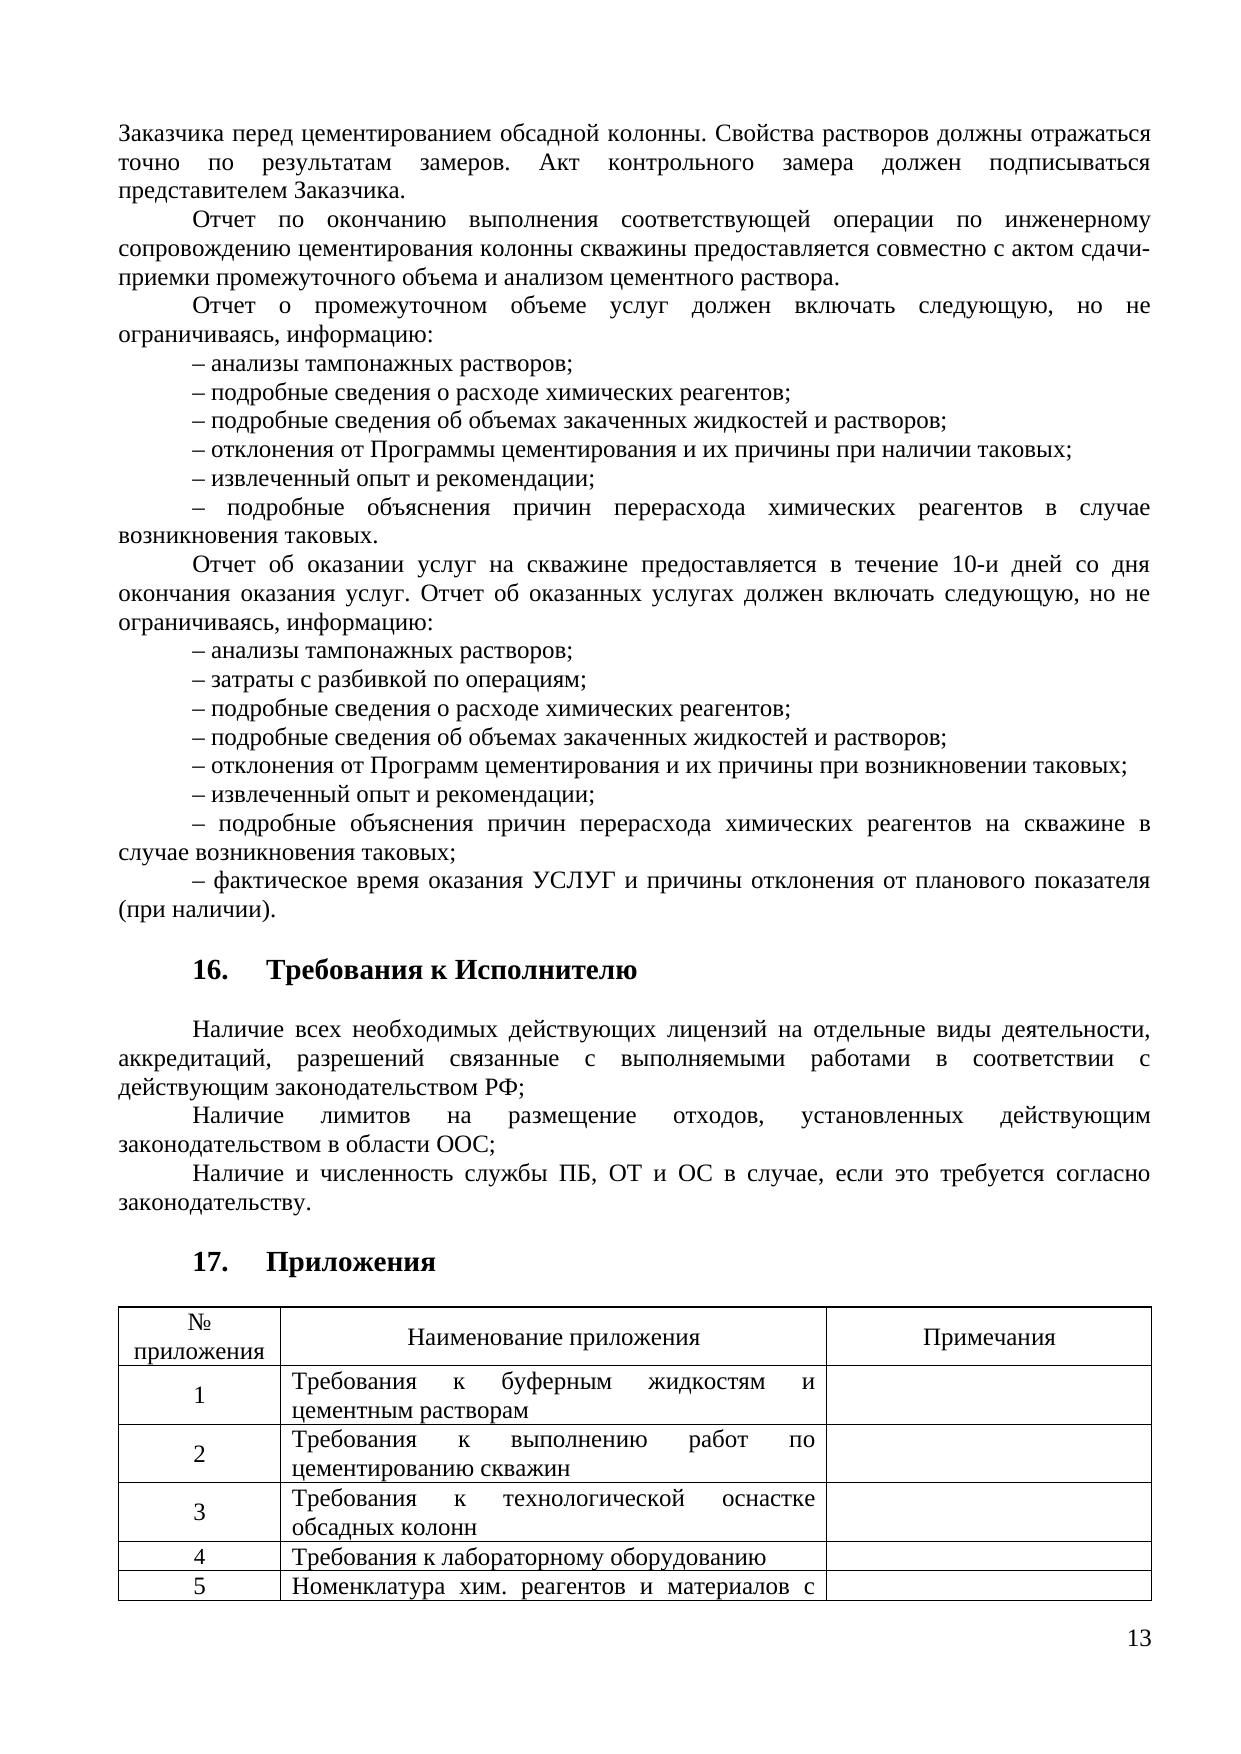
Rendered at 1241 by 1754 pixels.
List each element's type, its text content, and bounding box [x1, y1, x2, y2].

table_cell Требования к лабораторному оборудованию [281, 1542, 826, 1570]
list – отклонения от Программ цементирования и их причины при возникновении таковых; [118, 751, 1152, 779]
subtitle Требования к Исполнителю [118, 952, 1152, 985]
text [118, 118, 1152, 204]
text Наличие всех необходимых действующих лицензий на отдельные виды деятельности, аккредитаций, разрешений связанные с выполняемыми работами в соответствии с действующим законодательством РФ; [118, 1014, 1152, 1100]
list – извлеченный опыт и рекомендации; [118, 779, 1152, 808]
list – подробные объяснения причин перерасхода химических реагентов в случае возникновения таковых. [118, 492, 1152, 549]
table_cell 4 [119, 1542, 280, 1570]
list – анализы тампонажных растворов; [118, 348, 1152, 377]
table_cell [827, 1542, 1151, 1570]
text Отчет о промежуточном объеме услуг должен включать следующую, но не ограничиваясь, информацию: [118, 291, 1152, 348]
table_cell Требования к выполнению работ по цементированию скважин [281, 1425, 826, 1482]
list – подробные сведения о расходе химических реагентов; [118, 377, 1152, 406]
text Отчет об оказании услуг на скважине предоставляется в течение 10-и дней со дня окончания оказания услуг. Отчет об оказанных услугах должен включать следующую, но не ограничиваясь, информацию: [118, 549, 1152, 636]
list – анализы тампонажных растворов; [118, 636, 1152, 664]
table_cell 5 [119, 1571, 280, 1600]
table_header Наименование приложения [281, 1308, 826, 1365]
list – подробные сведения об объемах закаченных жидкостей и растворов; [118, 722, 1152, 751]
table_cell 3 [119, 1483, 280, 1541]
list – подробные объяснения причин перерасхода химических реагентов на скважине в случае возникновения таковых; [118, 808, 1152, 866]
subtitle Приложения [192, 1244, 1152, 1278]
table_cell 2 [119, 1425, 280, 1482]
table_cell Требования к буферным жидкостям и цементным растворам [281, 1366, 826, 1423]
table_cell [827, 1571, 1151, 1600]
table_cell 1 [119, 1366, 280, 1423]
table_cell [281, 1571, 826, 1600]
table_cell [827, 1483, 1151, 1541]
table_cell [827, 1366, 1151, 1423]
text Отчет по окончанию выполнения соответствующей операции по инженерному сопровождению цементирования колонны скважины предоставляется совместно с актом сдачи-приемки промежуточного объема и анализом цементного раствора. [118, 204, 1152, 291]
text Наличие лимитов на размещение отходов, установленных действующим законодательством в области ООС; [118, 1100, 1152, 1158]
table_cell [827, 1425, 1151, 1482]
list – затраты с разбивкой по операциям; [118, 664, 1152, 693]
list – отклонения от Программы цементирования и их причины при наличии таковых; [118, 434, 1152, 463]
list – извлеченный опыт и рекомендации; [118, 463, 1152, 492]
list – подробные сведения о расходе химических реагентов; [118, 693, 1152, 722]
table_cell Требования к технологической оснастке обсадных колонн [281, 1483, 826, 1541]
table_header Примечания [827, 1308, 1151, 1365]
text Наличие и численность службы ПБ, ОТ и ОС в случае, если это требуется согласно законодательству. [118, 1158, 1152, 1215]
table_header № приложения [119, 1308, 280, 1365]
list – фактическое время оказания УСЛУГ и причины отклонения от планового показателя (при наличии). [118, 866, 1152, 923]
list – подробные сведения об объемах закаченных жидкостей и растворов; [118, 406, 1152, 434]
